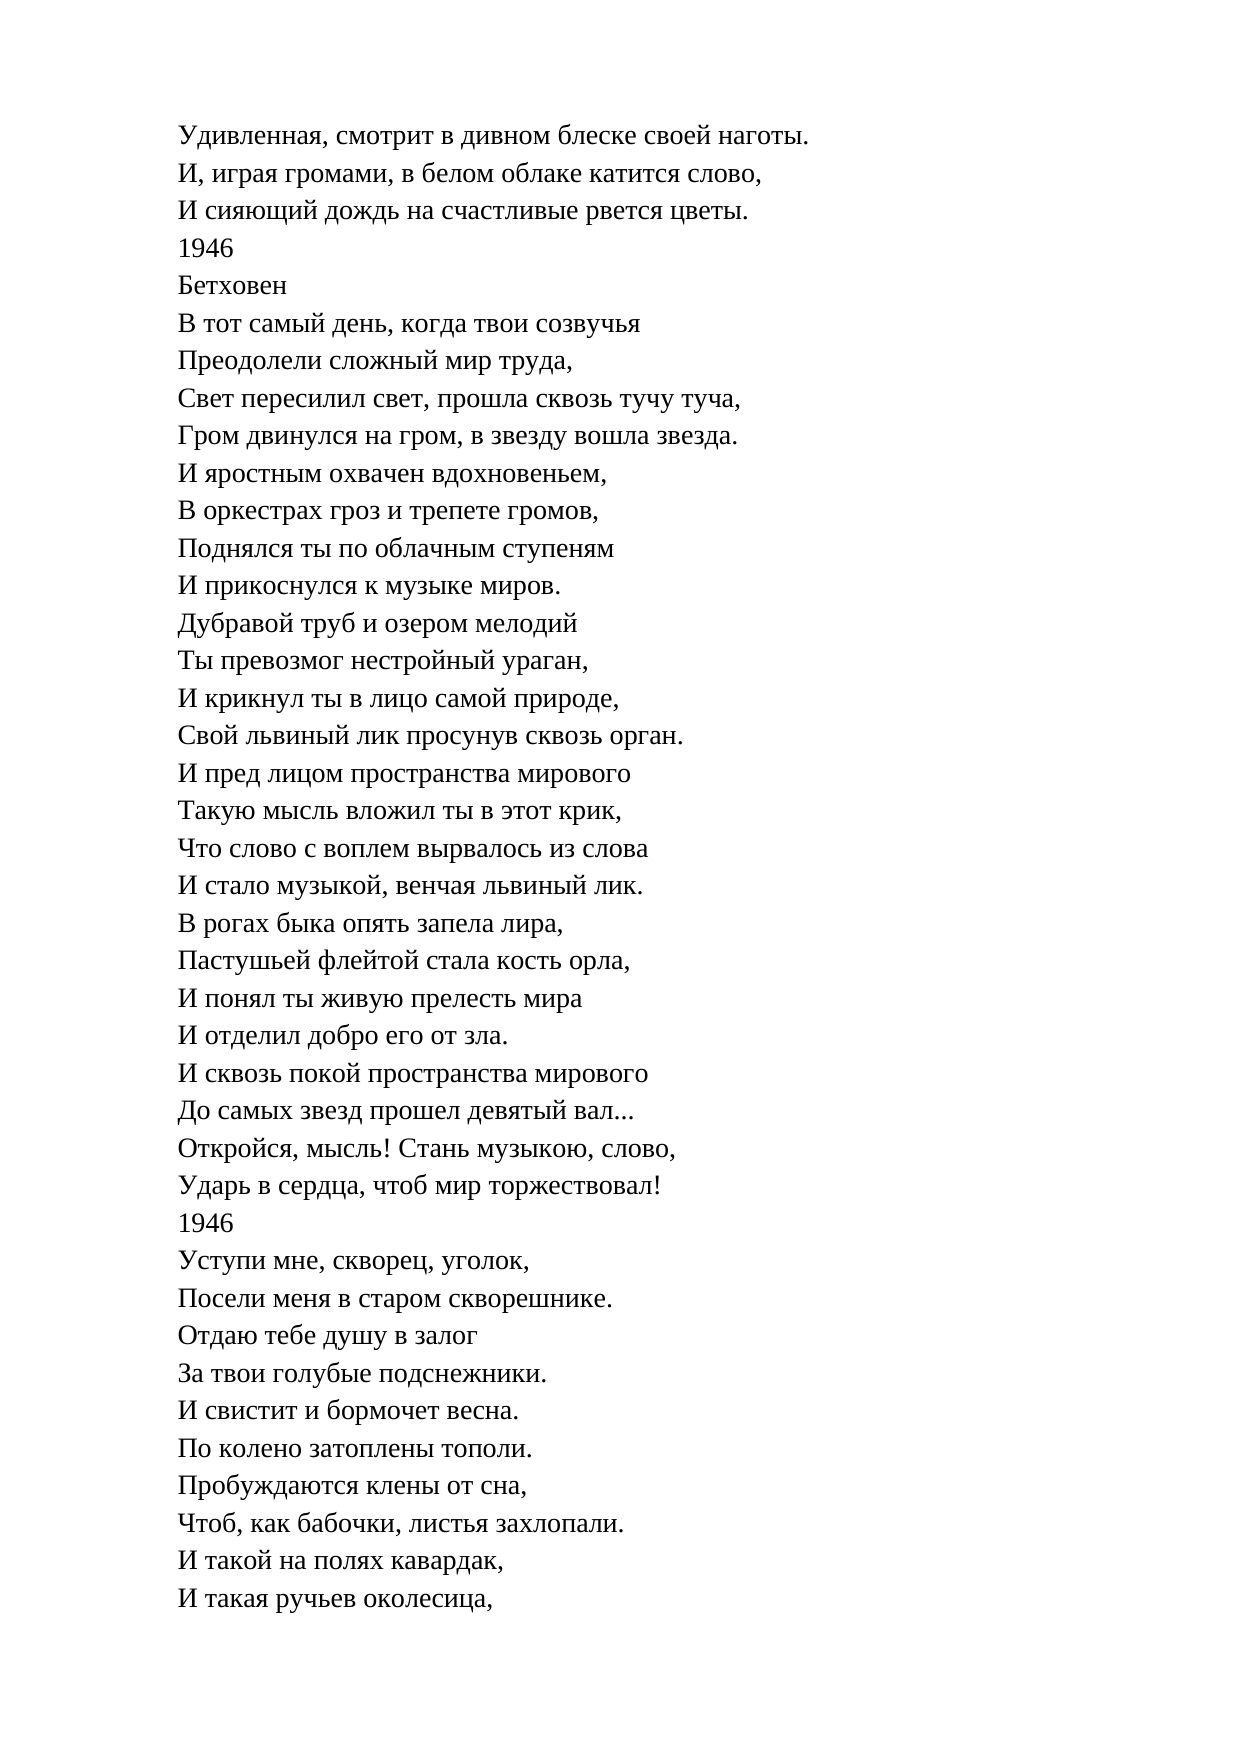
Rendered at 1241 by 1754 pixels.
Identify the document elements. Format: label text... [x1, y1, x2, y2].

text И сияющий дождь на счастливые рвется цветы. [177, 193, 1152, 226]
text Уступи мне, скворец, уголок, [177, 1243, 1152, 1276]
text Отдаю тебе душу в залог [177, 1318, 1152, 1351]
text И свистит и бормочет весна. [177, 1393, 1152, 1426]
text 1946 [177, 1206, 1152, 1238]
text Дубравой труб и озером мелодий [177, 606, 1152, 638]
text Бетховен [177, 268, 1152, 301]
text Гром двинулся на гром, в звезду вошла звезда. [177, 418, 1152, 451]
text В оркестрах гроз и трепете громов, [177, 493, 1152, 526]
text Посели меня в старом скворешнике. [177, 1281, 1152, 1313]
text И прикоснулся к музыке миров. [177, 568, 1152, 601]
text Ударь в сердца, чтоб мир торжествовал! [177, 1168, 1152, 1201]
text Поднялся ты по облачным ступеням [177, 531, 1152, 563]
text В рогах быка опять запела лира, [177, 906, 1152, 938]
text До самых звезд прошел девятый вал... [177, 1093, 1152, 1126]
text И пред лицом пространства мирового [177, 756, 1152, 788]
text И стало музыкой, венчая львиный лик. [177, 868, 1152, 901]
text И такой на полях кавардак, [177, 1543, 1152, 1576]
text Пастушьей флейтой стала кость орла, [177, 943, 1152, 976]
text Такую мысль вложил ты в этот крик, [177, 793, 1152, 826]
text В тот самый день, когда твои созвучья [177, 306, 1152, 338]
text По колено затоплены тополи. [177, 1431, 1152, 1463]
text Ты превозмог нестройный ураган, [177, 643, 1152, 676]
text Откройся, мысль! Стань музыкою, слово, [177, 1131, 1152, 1163]
text И понял ты живую прелесть мира [177, 981, 1152, 1013]
text И яростным охвачен вдохновеньем, [177, 456, 1152, 488]
text И сквозь покой пространства мирового [177, 1056, 1152, 1088]
text Свой львиный лик просунув сквозь орган. [177, 718, 1152, 751]
text И, играя громами, в белом облаке катится слово, [177, 156, 1152, 188]
text И такая ручьев околесица, [177, 1581, 1152, 1613]
text Свет пересилил свет, прошла сквозь тучу туча, [177, 381, 1152, 413]
text Чтоб, как бабочки, листья захлопали. [177, 1506, 1152, 1538]
text Преодолели сложный мир труда, [177, 343, 1152, 376]
text Пробуждаются клены от сна, [177, 1468, 1152, 1501]
text За твои голубые подснежники. [177, 1356, 1152, 1388]
text И отделил добро его от зла. [177, 1018, 1152, 1051]
text Удивленная, смотрит в дивном блеске своей наготы. [177, 118, 1152, 151]
text Что слово с воплем вырвалось из слова [177, 831, 1152, 863]
text И крикнул ты в лицо самой природе, [177, 681, 1152, 713]
text 1946 [177, 231, 1152, 263]
